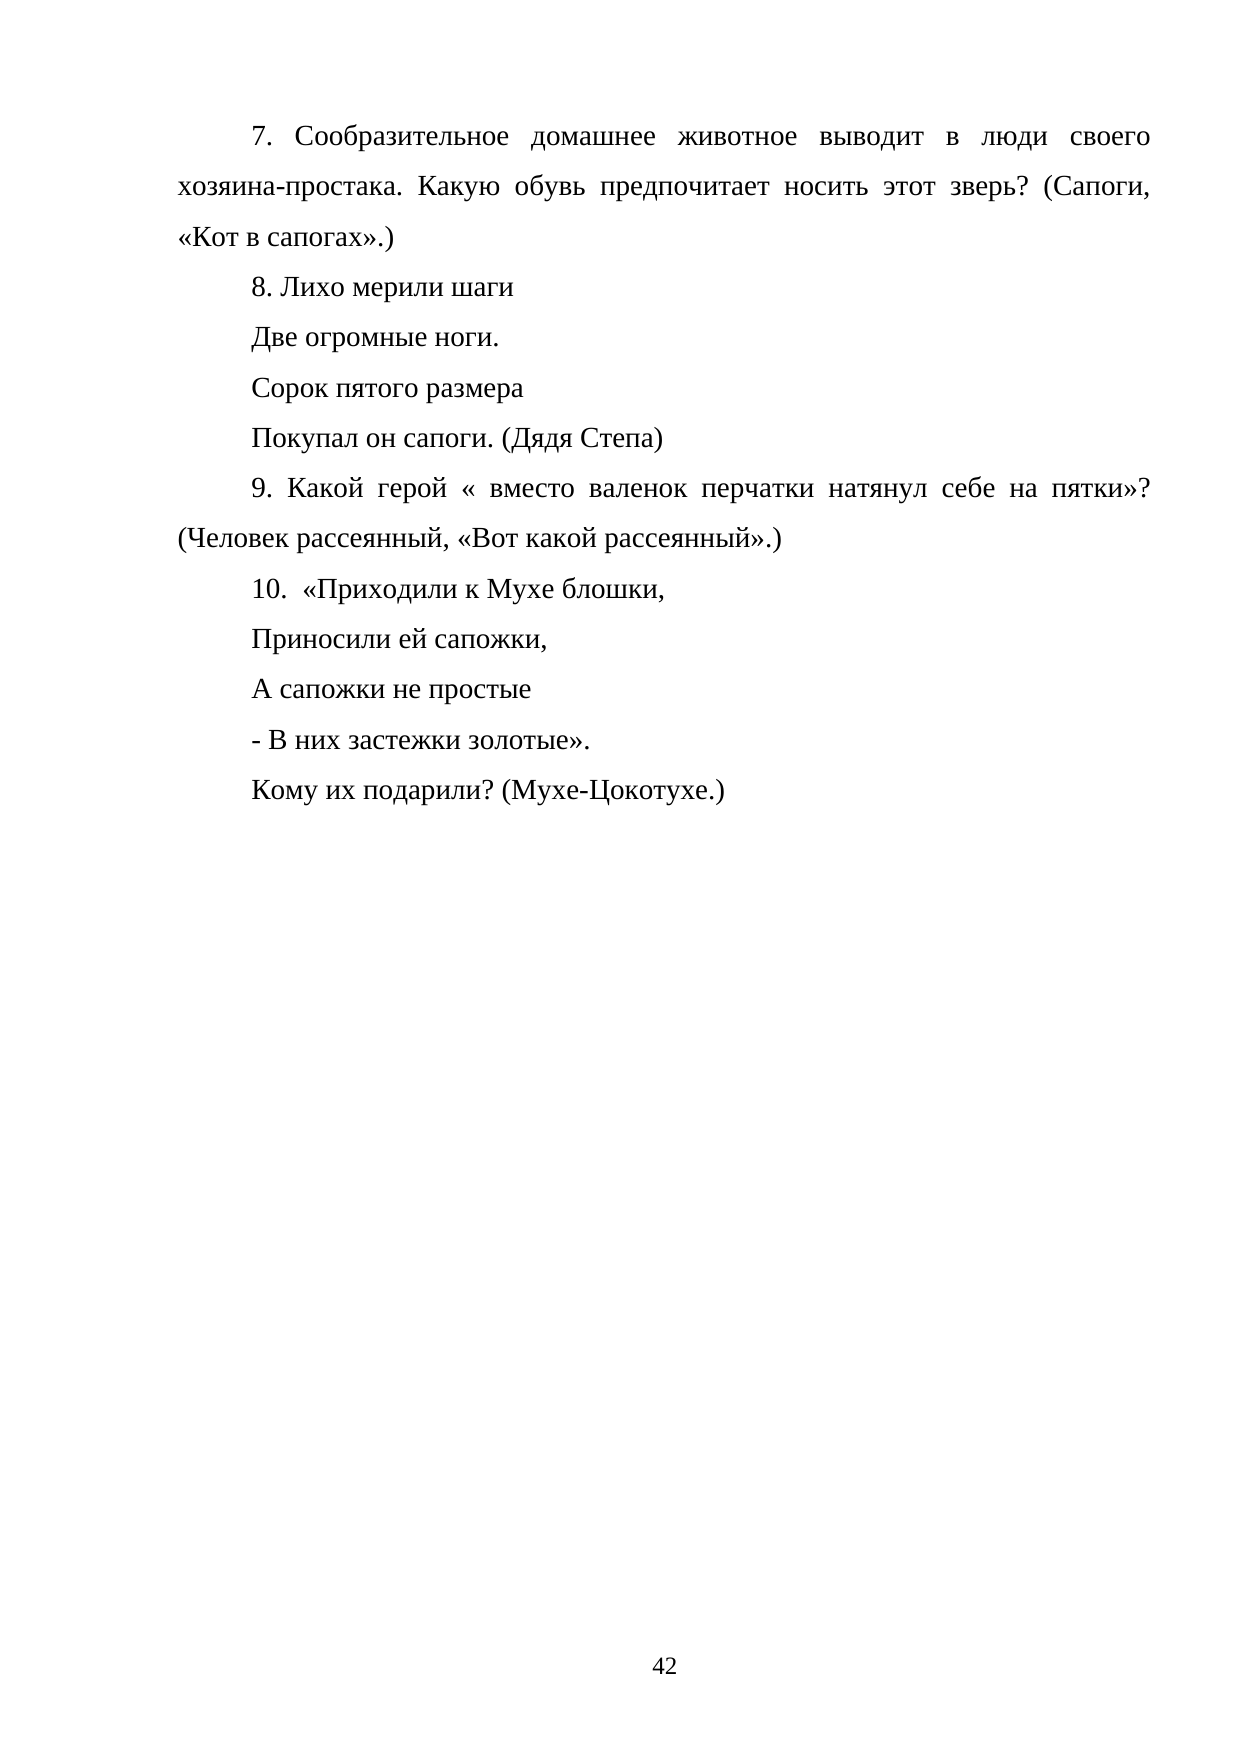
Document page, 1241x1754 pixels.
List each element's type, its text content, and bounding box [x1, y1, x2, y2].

text Приносили ей сапожки, [177, 621, 1152, 655]
text Сорок пятого размера [177, 370, 1152, 403]
text Покупал он сапоги. (Дядя Степа) [177, 420, 1152, 453]
text Кому их подарили? (Мухе-Цокотухе.) [177, 772, 1152, 806]
text 8. Лихо мерили шаги [177, 269, 1152, 303]
text Две огромные ноги. [177, 319, 1152, 353]
text 9. Какой герой « вместо валенок перчатки натянул себе на пятки»? (Человек рассеянный, «Вот какой рассеянный».) [177, 470, 1152, 554]
text А сапожки не простые [177, 672, 1152, 705]
text 7. Сообразительное домашнее животное выводит в люди своего хозяина-простака. Какую обувь предпочитает носить этот зверь? (Сапоги, «Кот в сапогах».) [177, 118, 1152, 252]
text - В них застежки золотые». [177, 722, 1152, 755]
text 10. «Приходили к Мухе блошки, [177, 571, 1152, 604]
